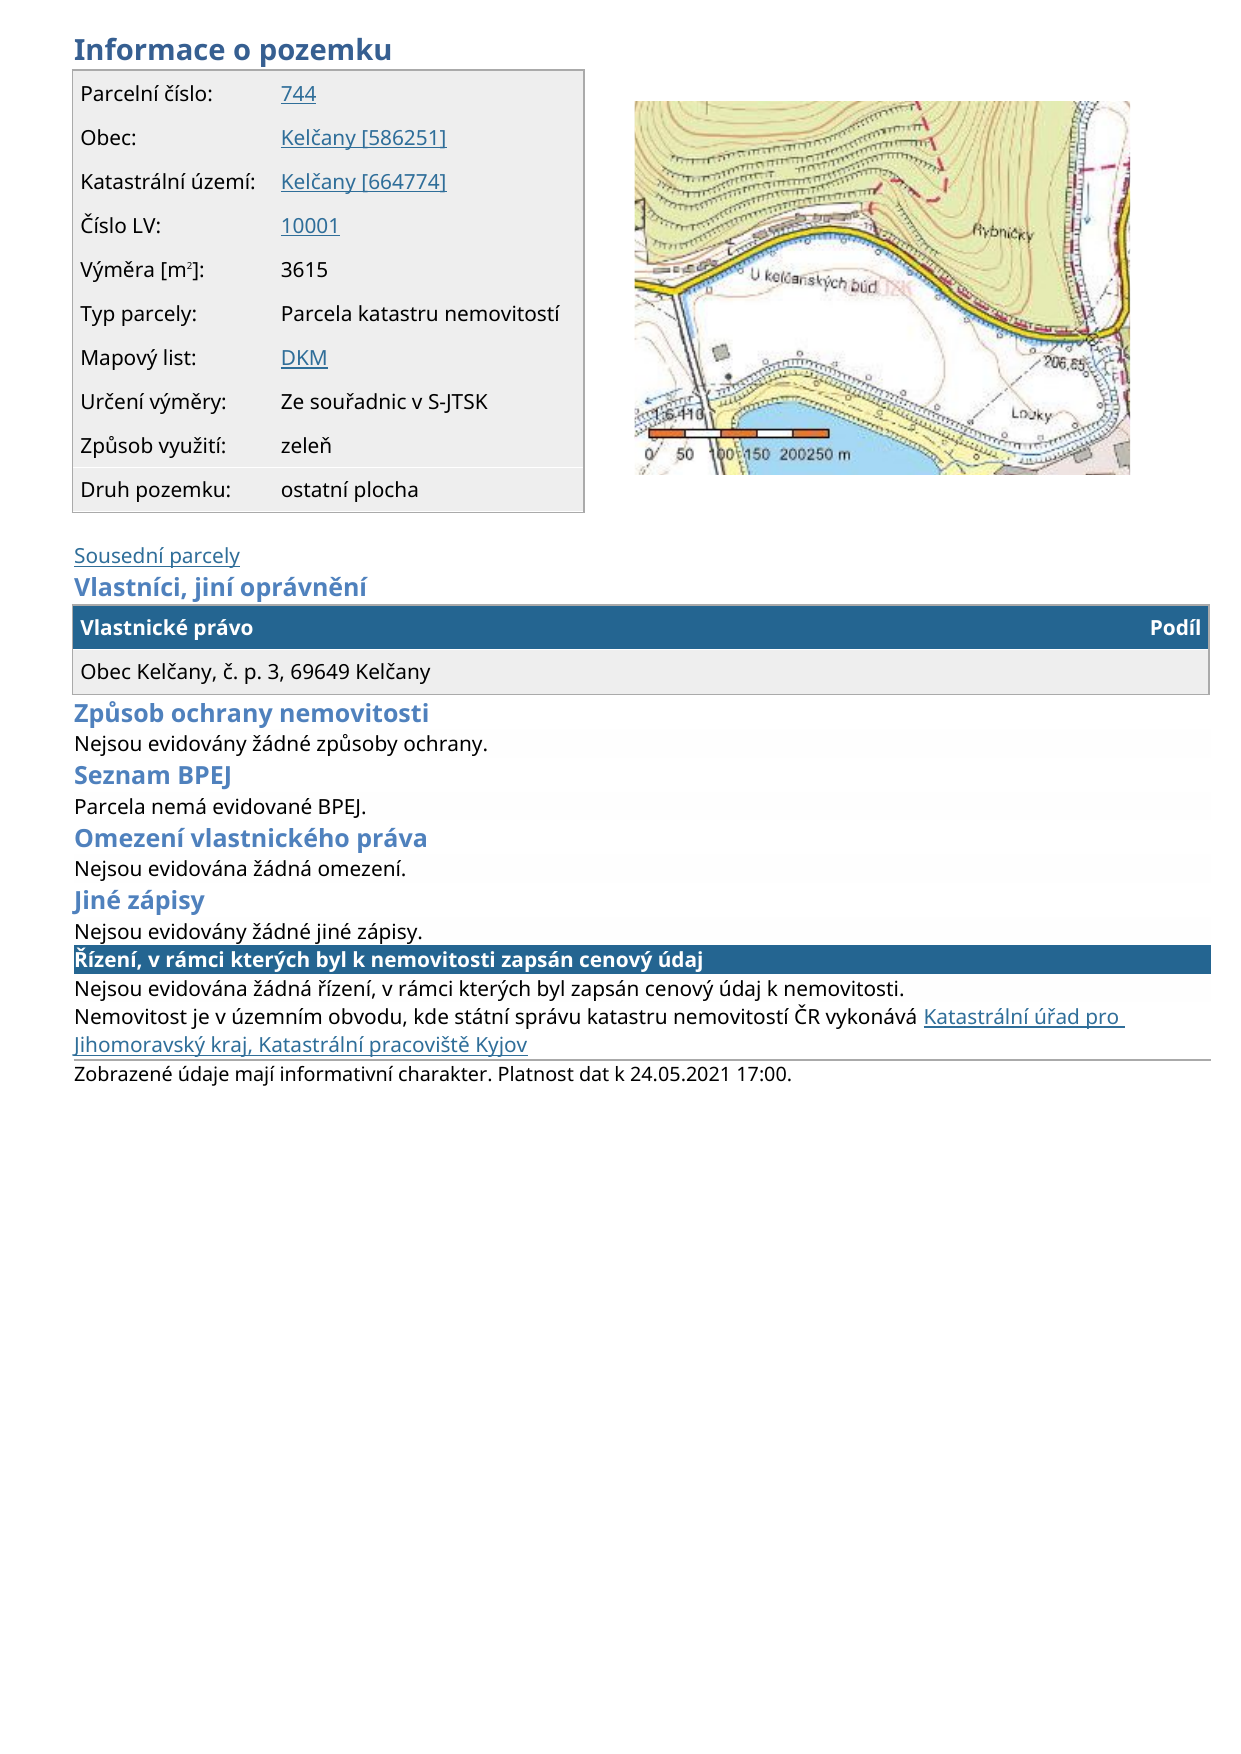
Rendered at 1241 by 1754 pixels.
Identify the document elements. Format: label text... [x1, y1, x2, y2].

text Nejsou evidována žádná řízení, v rámci kterých byl zapsán cenový údaj k nemovitosti. [74, 974, 1211, 1002]
subtitle Informace o pozemku [74, 29, 1211, 69]
text Nejsou evidovány žádné způsoby ochrany. [74, 729, 1211, 758]
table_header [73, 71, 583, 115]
text Sousední parcely [74, 541, 1211, 570]
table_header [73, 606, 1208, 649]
subtitle Seznam BPEJ [74, 758, 1211, 792]
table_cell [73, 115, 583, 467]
subtitle Jiné zápisy [74, 883, 1211, 917]
subtitle Způsob ochrany nemovitosti [74, 695, 1211, 729]
picture [633, 101, 1130, 473]
text Nejsou evidovány žádné jiné zápisy. [74, 917, 1211, 945]
subtitle Vlastníci, jiní oprávnění [74, 570, 1211, 604]
subtitle Řízení, v rámci kterých byl k nemovitosti zapsán cenový údaj [74, 945, 1211, 974]
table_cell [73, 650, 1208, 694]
text Parcela nemá evidované BPEJ. [74, 792, 1211, 820]
subtitle Omezení vlastnického práva [74, 820, 1211, 854]
text Zobrazené údaje mají informativní charakter. Platnost dat k 24.05.2021 17:00. [74, 1061, 1211, 1087]
text Nemovitost je v územním obvodu, kde státní správu katastru nemovitostí ČR vykonává Katastrální úřad pro Jihomoravský kraj, Katastrální pracoviště Kyjov [74, 1002, 1211, 1059]
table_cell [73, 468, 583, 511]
text Nejsou evidována žádná omezení. [74, 854, 1211, 883]
